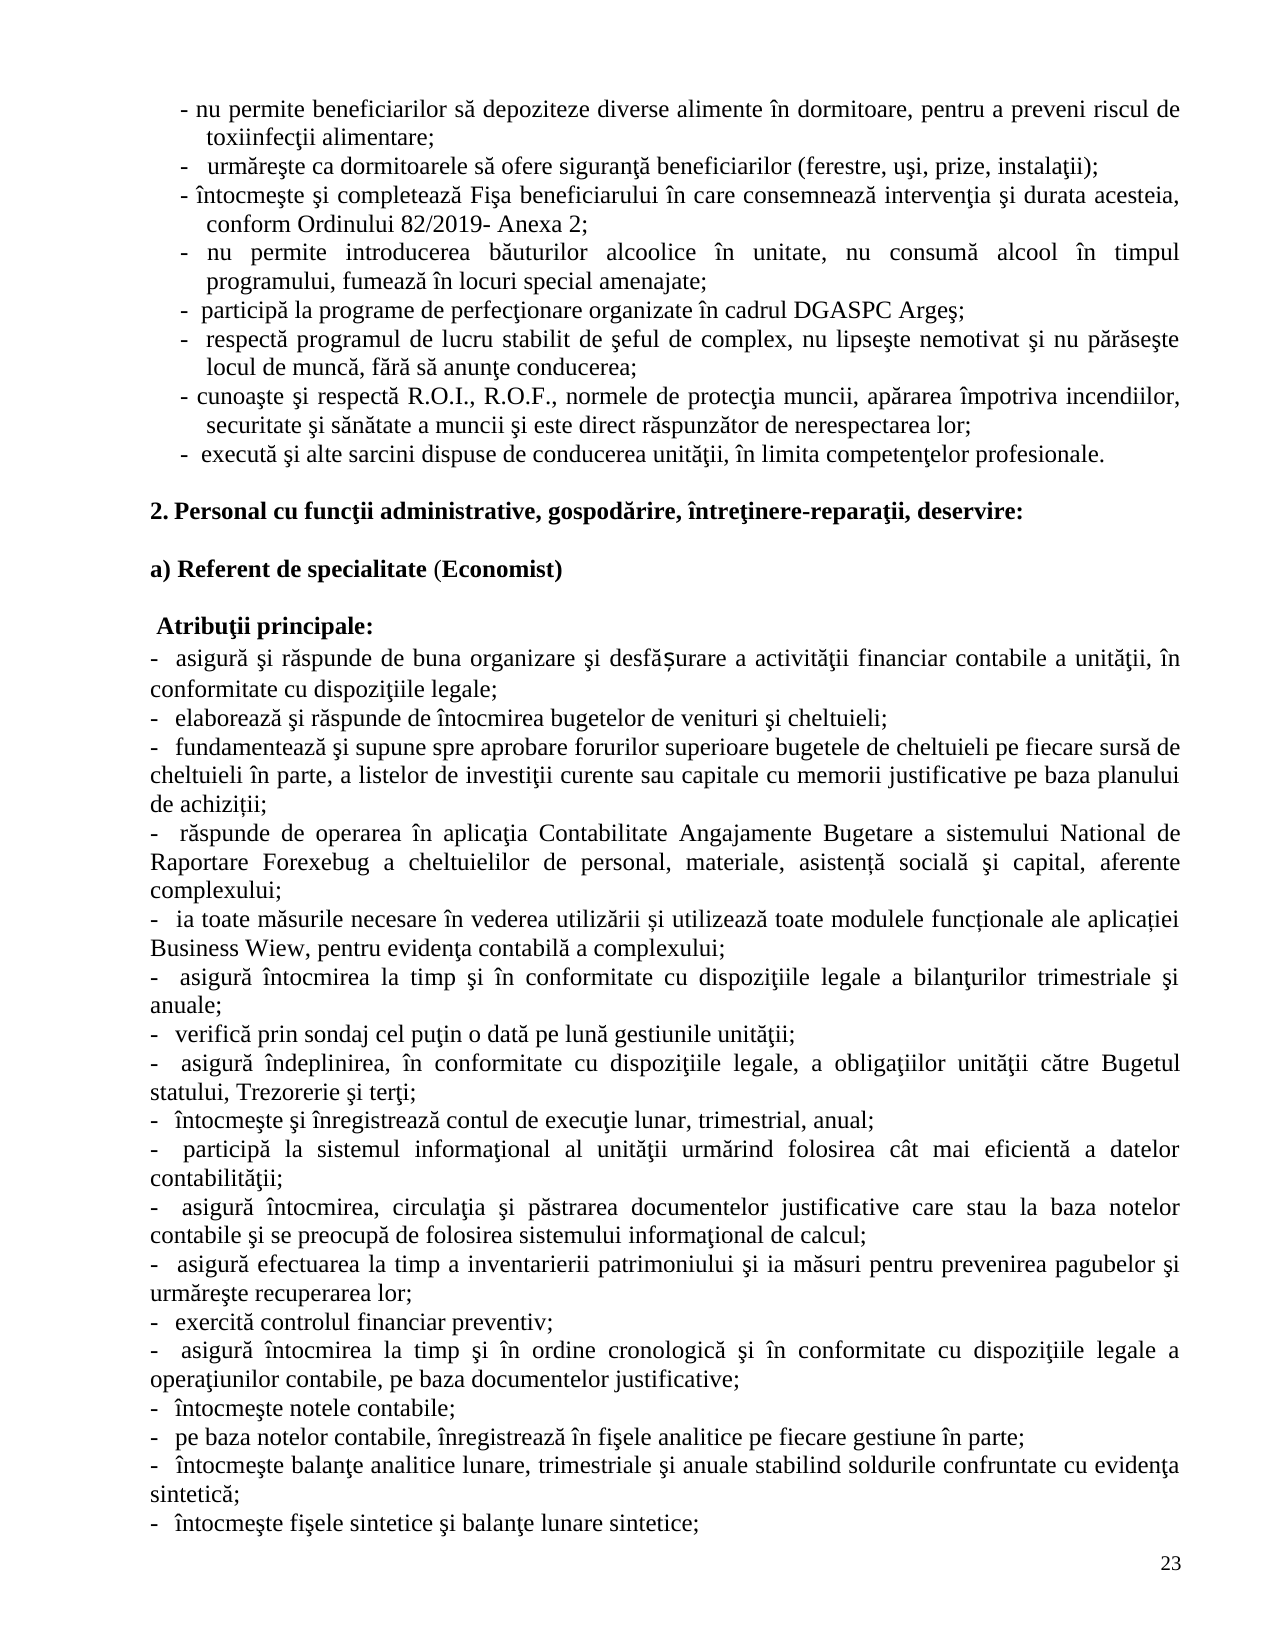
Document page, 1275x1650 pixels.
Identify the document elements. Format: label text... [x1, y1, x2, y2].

list întocmeşte balanţe analitice lunare, trimestriale şi anuale stabilind soldurile confruntate cu evidenţa sintetică; [150, 1450, 1181, 1508]
text a) Referent de specialitate (Economist) [150, 554, 1181, 582]
text - nu permite beneficiarilor să depoziteze diverse alimente în dormitoare, pentru a preveni riscul de toxiinfecţii alimentare; [180, 94, 1181, 151]
list exercită controlul financiar preventiv; [150, 1307, 1181, 1335]
text Atribuţii principale: [150, 611, 1181, 640]
list asigură întocmirea la timp şi în conformitate cu dispoziţiile legale a bilanţurilor trimestriale şi anuale; [150, 962, 1181, 1019]
list răspunde de operarea în aplicaţia Contabilitate Angajamente Bugetare a sistemului National de Raportare Forexebug a cheltuielilor de personal, materiale, asistență socială şi capital, aferente complexului; [150, 818, 1181, 904]
list elaborează şi răspunde de întocmirea bugetelor de venituri şi cheltuieli; [150, 703, 1181, 732]
list ia toate măsurile necesare în vederea utilizării și utilizează toate modulele funcționale ale aplicației Business Wiew, pentru evidenţa contabilă a complexului; [150, 904, 1181, 962]
text - execută şi alte sarcini dispuse de conducerea unităţii, în limita competenţelor profesionale. [180, 439, 1181, 467]
list fundamentează şi supune spre aprobare forurilor superioare bugetele de cheltuieli pe fiecare sursă de cheltuieli în parte, a listelor de investiţii curente sau capitale cu memorii justificative pe baza planului de achiziții; [150, 732, 1181, 818]
list asigură îndeplinirea, în conformitate cu dispoziţiile legale, a obligaţiilor unităţii către Bugetul statului, Trezorerie şi terţi; [150, 1048, 1181, 1105]
list asigură întocmirea, circulaţia şi păstrarea documentelor justificative care stau la baza notelor contabile şi se preocupă de folosirea sistemului informaţional de calcul; [150, 1192, 1181, 1249]
list întocmeşte fişele sintetice şi balanţe lunare sintetice; [150, 1508, 1181, 1537]
list pe baza notelor contabile, înregistrează în fişele analitice pe fiecare gestiune în parte; [150, 1422, 1181, 1450]
text - respectă programul de lucru stabilit de şeful de complex, nu lipseşte nemotivat şi nu părăseşte locul de muncă, fără să anunţe conducerea; [180, 324, 1181, 381]
text - întocmeşte şi completează Fişa beneficiarului în care consemnează intervenţia şi durata acesteia, conform Ordinului 82/2019- Anexa 2; [180, 180, 1181, 237]
list întocmeşte notele contabile; [150, 1393, 1181, 1422]
list asigură efectuarea la timp a inventarierii patrimoniului şi ia măsuri pentru prevenirea pagubelor şi urmăreşte recuperarea lor; [150, 1249, 1181, 1307]
text - nu permite introducerea băuturilor alcoolice în unitate, nu consumă alcool în timpul programului, fumează în locuri special amenajate; [180, 237, 1181, 295]
list întocmeşte şi înregistrează contul de execuţie lunar, trimestrial, anual; [150, 1105, 1181, 1134]
list asigură întocmirea la timp şi în ordine cronologică şi în conformitate cu dispoziţiile legale a operaţiunilor contabile, pe baza documentelor justificative; [150, 1335, 1181, 1393]
list verifică prin sondaj cel puţin o dată pe lună gestiunile unităţii; [150, 1019, 1181, 1048]
text - participă la programe de perfecţionare organizate în cadrul DGASPC Argeş; [180, 295, 1181, 324]
text - urmăreşte ca dormitoarele să ofere siguranţă beneficiarilor (ferestre, uşi, prize, instalaţii); [180, 151, 1181, 180]
text 2. Personal cu funcţii administrative, gospodărire, întreţinere-reparaţii, deservire: [150, 496, 1181, 525]
text - cunoaşte şi respectă R.O.I., R.O.F., normele de protecţia muncii, apărarea împotriva incendiilor, securitate şi sănătate a muncii şi este direct răspunzător de nerespectarea lor; [180, 381, 1181, 439]
list participă la sistemul informaţional al unităţii urmărind folosirea cât mai eficientă a datelor contabilităţii; [150, 1134, 1181, 1192]
text - asigură şi răspunde de buna organizare şi desfășurare a activităţii financiar contabile a unităţii, în conformitate cu dispoziţiile legale; [150, 640, 1181, 703]
